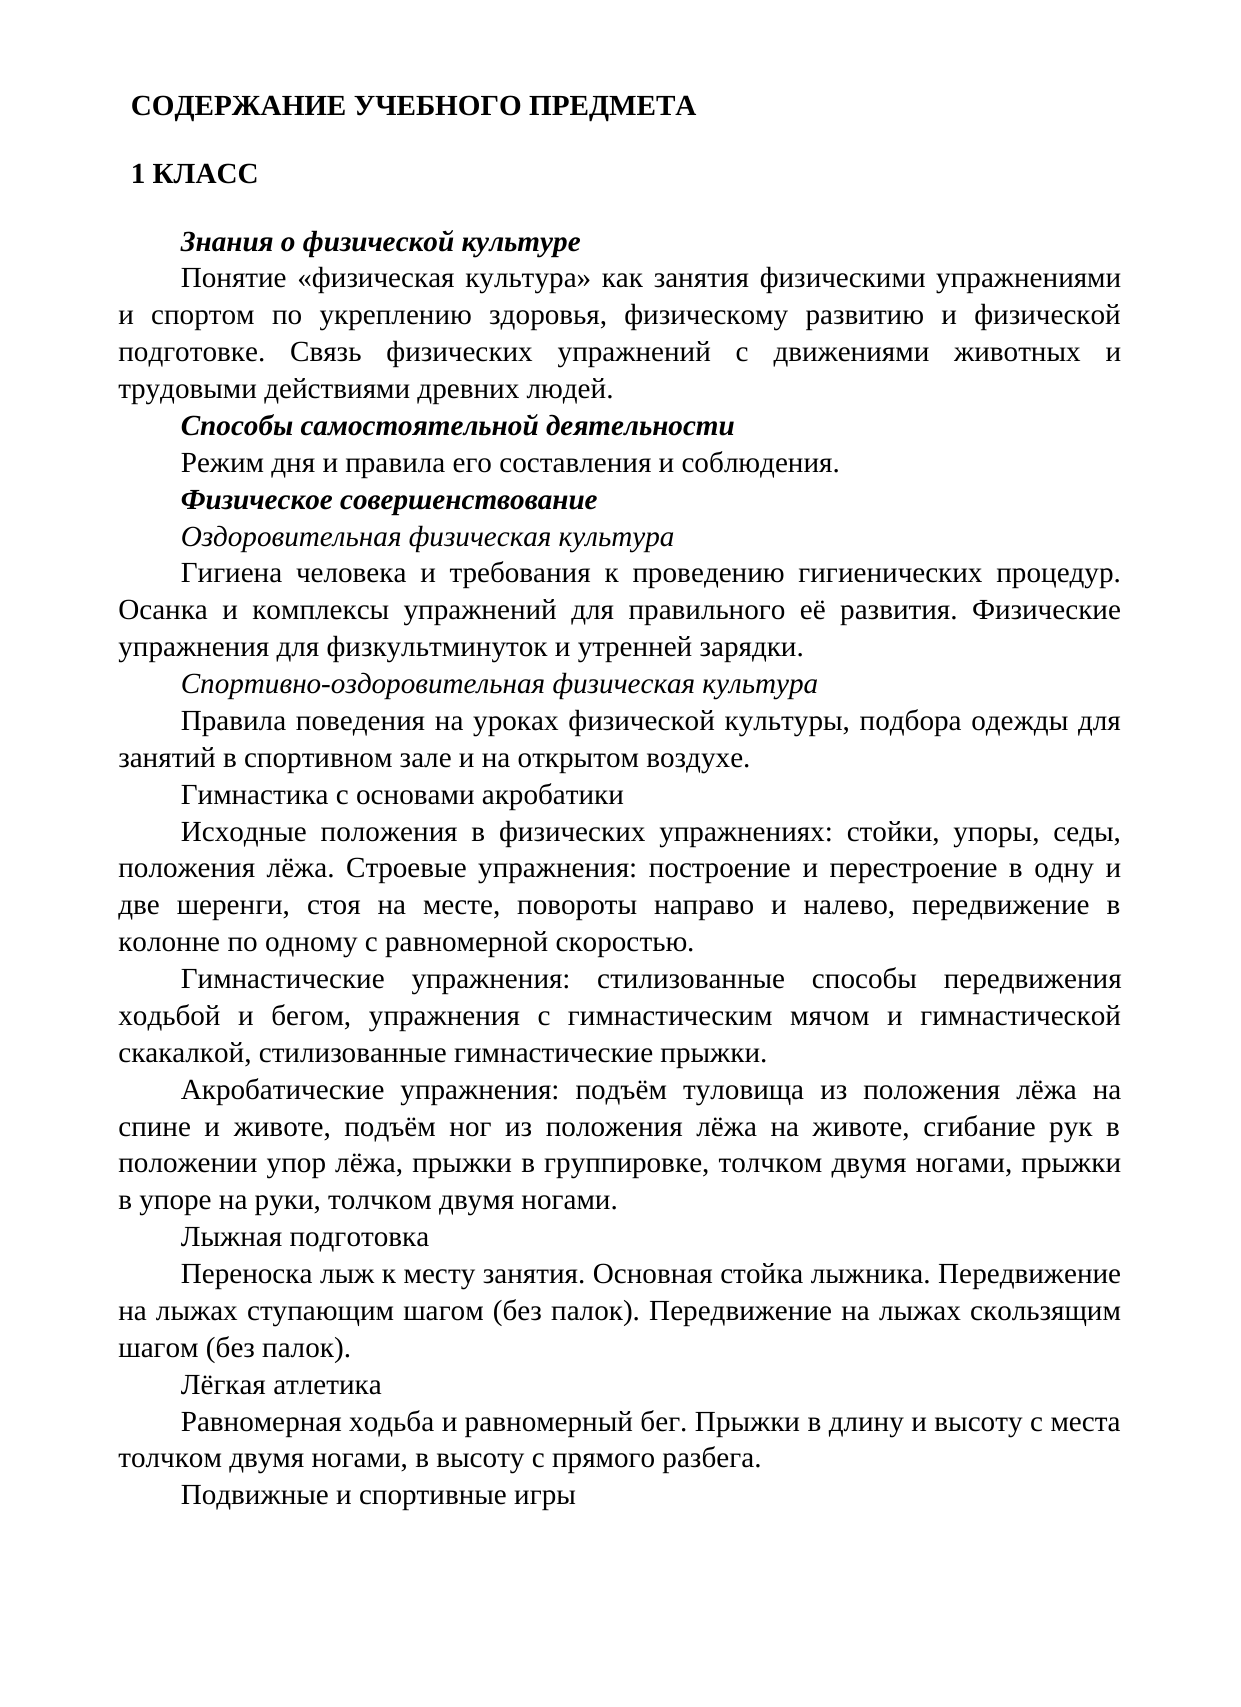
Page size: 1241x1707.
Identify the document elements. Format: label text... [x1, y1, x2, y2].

text Гимнастика с основами акробатики [118, 777, 1122, 810]
text Режим дня и правила его составления и соблюдения. [118, 445, 1122, 478]
text Способы самостоятельной деятельности [118, 408, 1122, 442]
text Акробатические упражнения: подъём туловища из положения лёжа на спине и животе, подъём ног из положения лёжа на животе, сгибание рук в положении упор лёжа, прыжки в группировке, толчком двумя ногами, прыжки в упоре на руки, толчком двумя ногами. [118, 1072, 1122, 1216]
text СОДЕРЖАНИЕ УЧЕБНОГО ПРЕДМЕТА [131, 88, 1122, 122]
text Переноска лыж к месту занятия. Основная стойка лыжника. Передвижение на лыжах ступающим шагом (без палок). Передвижение на лыжах скользящим шагом (без палок). [118, 1256, 1122, 1363]
text Лёгкая атлетика [118, 1367, 1122, 1400]
text Понятие «физическая культура» как занятия физическими упражнениями и спортом по укреплению здоровья, физическому развитию и физической подготовке. Связь физических упражнений с движениями животных и трудовыми действиями древних людей. [118, 261, 1122, 405]
text Правила поведения на уроках физической культуры, подбора одежды для занятий в спортивном зале и на открытом воздухе. [118, 703, 1122, 773]
text Знания о физической культуре [118, 224, 1122, 257]
text 1 КЛАСС [131, 156, 1122, 190]
text Лыжная подготовка [118, 1219, 1122, 1253]
text Физическое совершенствование [118, 482, 1122, 515]
text Спортивно-оздоровительная физическая культура [118, 666, 1122, 700]
text Равномерная ходьба и равномерный бег. Прыжки в длину и высоту с места толчком двумя ногами, в высоту с прямого разбега. [118, 1404, 1122, 1474]
text Гимнастические упражнения: стилизованные способы передвижения ходьбой и бегом, упражнения с гимнастическим мячом и гимнастической скакалкой, стилизованные гимнастические прыжки. [118, 961, 1122, 1068]
text Гигиена человека и требования к проведению гигиенических процедур. Осанка и комплексы упражнений для правильного её развития. Физические упражнения для физкультминуток и утренней зарядки. [118, 556, 1122, 663]
text Исходные положения в физических упражнениях: стойки, упоры, седы, положения лёжа. Строевые упражнения: построение и перестроение в одну и две шеренги, стоя на месте, повороты направо и налево, передвижение в колонне по одному с равномерной скоростью. [118, 814, 1122, 958]
text Подвижные и спортивные игры [118, 1477, 1122, 1511]
text Оздоровительная физическая культура [118, 519, 1122, 552]
